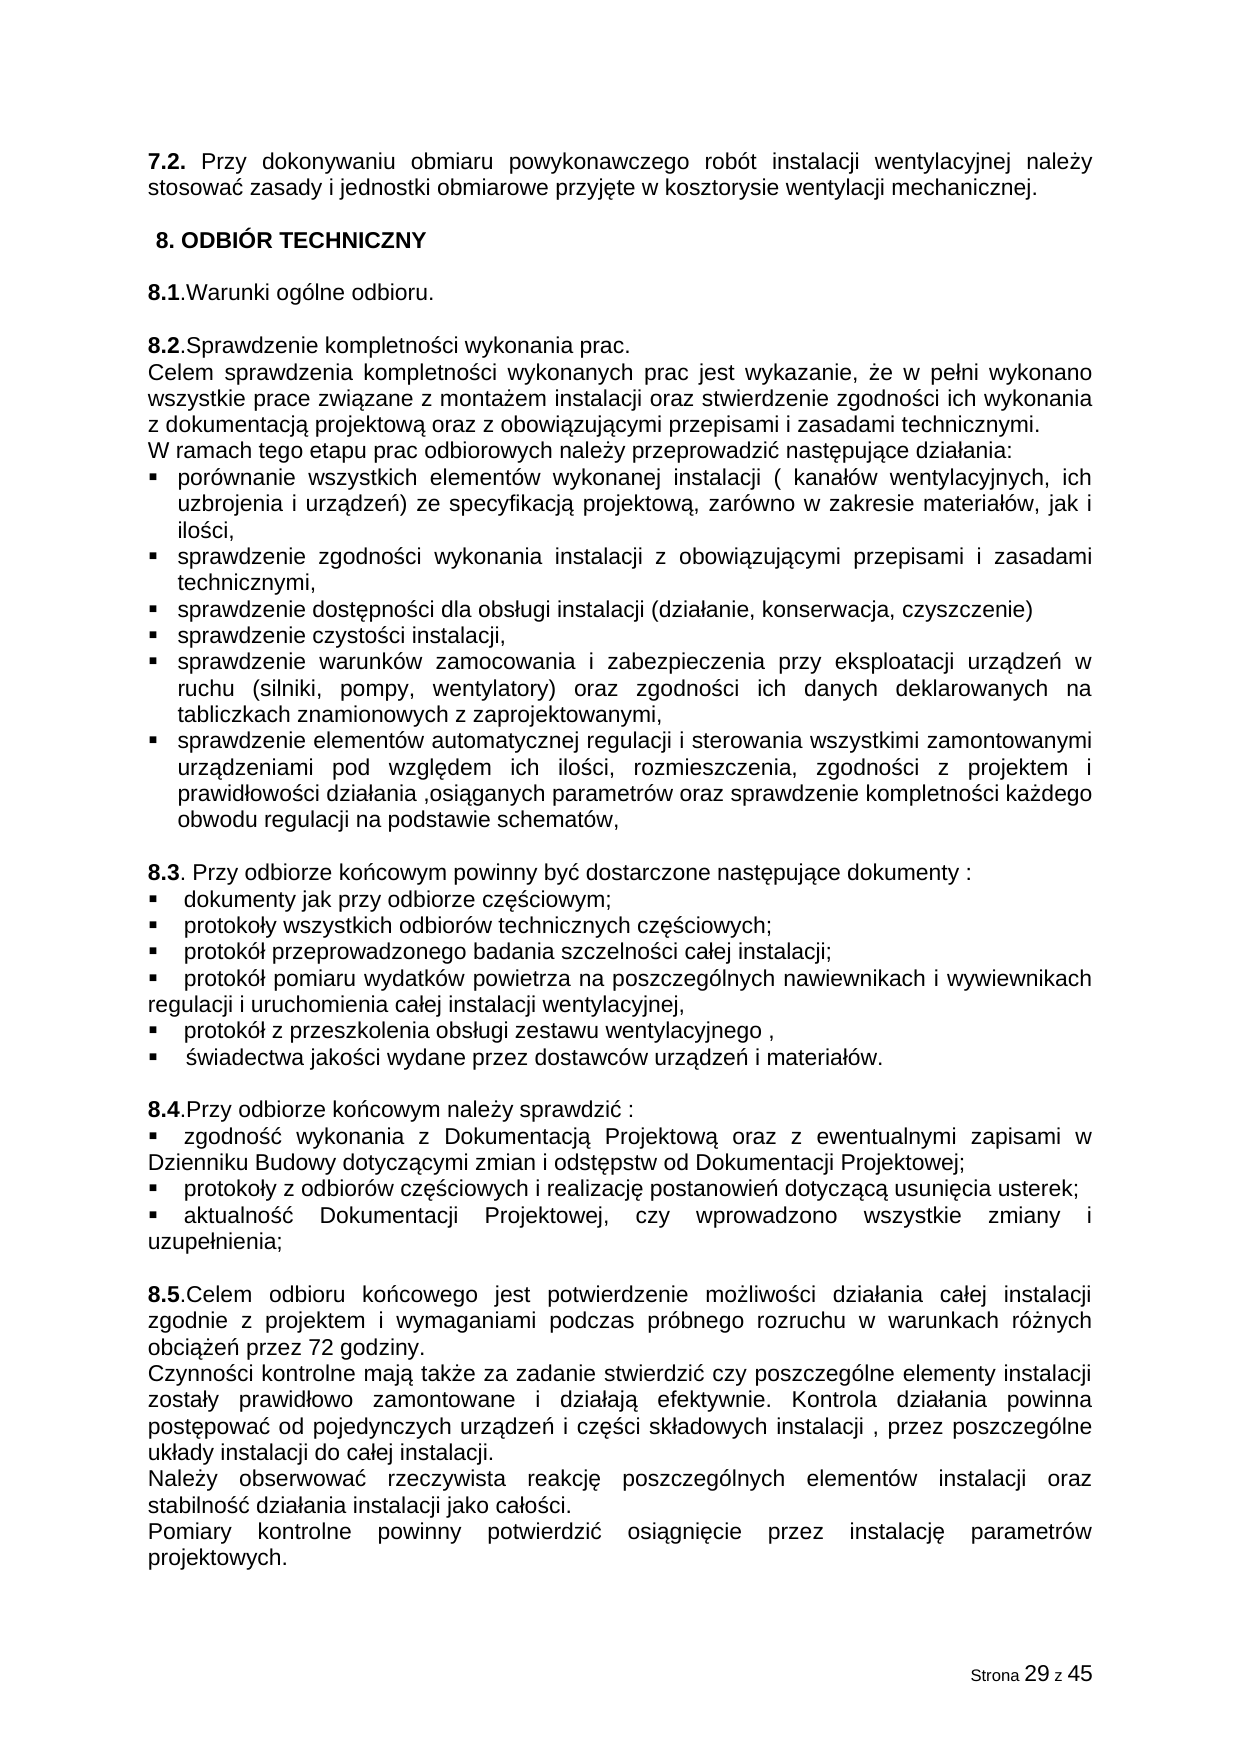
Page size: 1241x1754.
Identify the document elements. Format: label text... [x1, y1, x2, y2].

list sprawdzenie elementów automatycznej regulacji i sterowania wszystkimi zamontowanymi urządzeniami pod względem ich ilości, rozmieszczenia, zgodności z projektem i prawidłowości działania ,osiąganych parametrów oraz sprawdzenie kompletności każdego obwodu regulacji na podstawie schematów, [148, 727, 1093, 833]
list sprawdzenie warunków zamocowania i zabezpieczenia przy eksploatacji urządzeń w ruchu (silniki, pompy, wentylatory) oraz zgodności ich danych deklarowanych na tabliczkach znamionowych z zaprojektowanymi, [148, 648, 1093, 727]
subtitle 8. ODBIÓR TECHNICZNY [156, 227, 681, 253]
list protokół z przeszkolenia obsługi zestawu wentylacyjnego , [148, 1017, 1093, 1044]
list protokoły z odbiorów częściowych i realizację postanowień dotyczącą usunięcia usterek; [148, 1175, 1093, 1202]
list aktualność Dokumentacji Projektowej, czy wprowadzono wszystkie zmiany i uzupełnienia; [148, 1202, 1093, 1254]
list dokumenty jak przy odbiorze częściowym; [148, 886, 1093, 912]
text 8.5.Celem odbioru końcowego jest potwierdzenie możliwości działania całej instalacji zgodnie z projektem i wymaganiami podczas próbnego rozruchu w warunkach różnych obciążeń przez 72 godziny. [148, 1281, 1093, 1360]
text 8.3. Przy odbiorze końcowym powinny być dostarczone następujące dokumenty : [148, 859, 1093, 886]
text Należy obserwować rzeczywista reakcję poszczególnych elementów instalacji oraz stabilność działania instalacji jako całości. [148, 1465, 1093, 1518]
text Pomiary kontrolne powinny potwierdzić osiągnięcie przez instalację parametrów projektowych. [148, 1518, 1093, 1571]
text 8.4.Przy odbiorze końcowym należy sprawdzić : [148, 1096, 1093, 1123]
text 7.2. Przy dokonywaniu obmiaru powykonawczego robót instalacji wentylacyjnej należy stosować zasady i jednostki obmiarowe przyjęte w kosztorysie wentylacji mechanicznej. [148, 148, 1093, 200]
text W ramach tego etapu prac odbiorowych należy przeprowadzić następujące działania: [148, 437, 1093, 464]
text Celem sprawdzenia kompletności wykonanych prac jest wykazanie, że w pełni wykonano wszystkie prace związane z montażem instalacji oraz stwierdzenie zgodności ich wykonania z dokumentacją projektową oraz z obowiązującymi przepisami i zasadami technicznymi. [148, 358, 1093, 437]
list sprawdzenie zgodności wykonania instalacji z obowiązującymi przepisami i zasadami technicznymi, [148, 543, 1093, 596]
list protokół przeprowadzonego badania szczelności całej instalacji; [148, 938, 1093, 964]
text Czynności kontrolne mają także za zadanie stwierdzić czy poszczególne elementy instalacji zostały prawidłowo zamontowane i działają efektywnie. Kontrola działania powinna postępować od pojedynczych urządzeń i części składowych instalacji , przez poszczególne układy instalacji do całej instalacji. [148, 1360, 1093, 1465]
text 8.2.Sprawdzenie kompletności wykonania prac. [148, 332, 1093, 358]
list protokoły wszystkich odbiorów technicznych częściowych; [148, 912, 1093, 938]
list świadectwa jakości wydane przez dostawców urządzeń i materiałów. [148, 1044, 1093, 1070]
list sprawdzenie dostępności dla obsługi instalacji (działanie, konserwacja, czyszczenie) [148, 596, 1093, 622]
list zgodność wykonania z Dokumentacją Projektową oraz z ewentualnymi zapisami w Dzienniku Budowy dotyczącymi zmian i odstępstw od Dokumentacji Projektowej; [148, 1123, 1093, 1175]
text 8.1.Warunki ogólne odbioru. [148, 279, 1093, 306]
list porównanie wszystkich elementów wykonanej instalacji ( kanałów wentylacyjnych, ich uzbrojenia i urządzeń) ze specyfikacją projektową, zarówno w zakresie materiałów, jak i ilości, [148, 464, 1093, 543]
list protokół pomiaru wydatków powietrza na poszczególnych nawiewnikach i wywiewnikach regulacji i uruchomienia całej instalacji wentylacyjnej, [148, 964, 1093, 1017]
list sprawdzenie czystości instalacji, [148, 622, 1093, 648]
